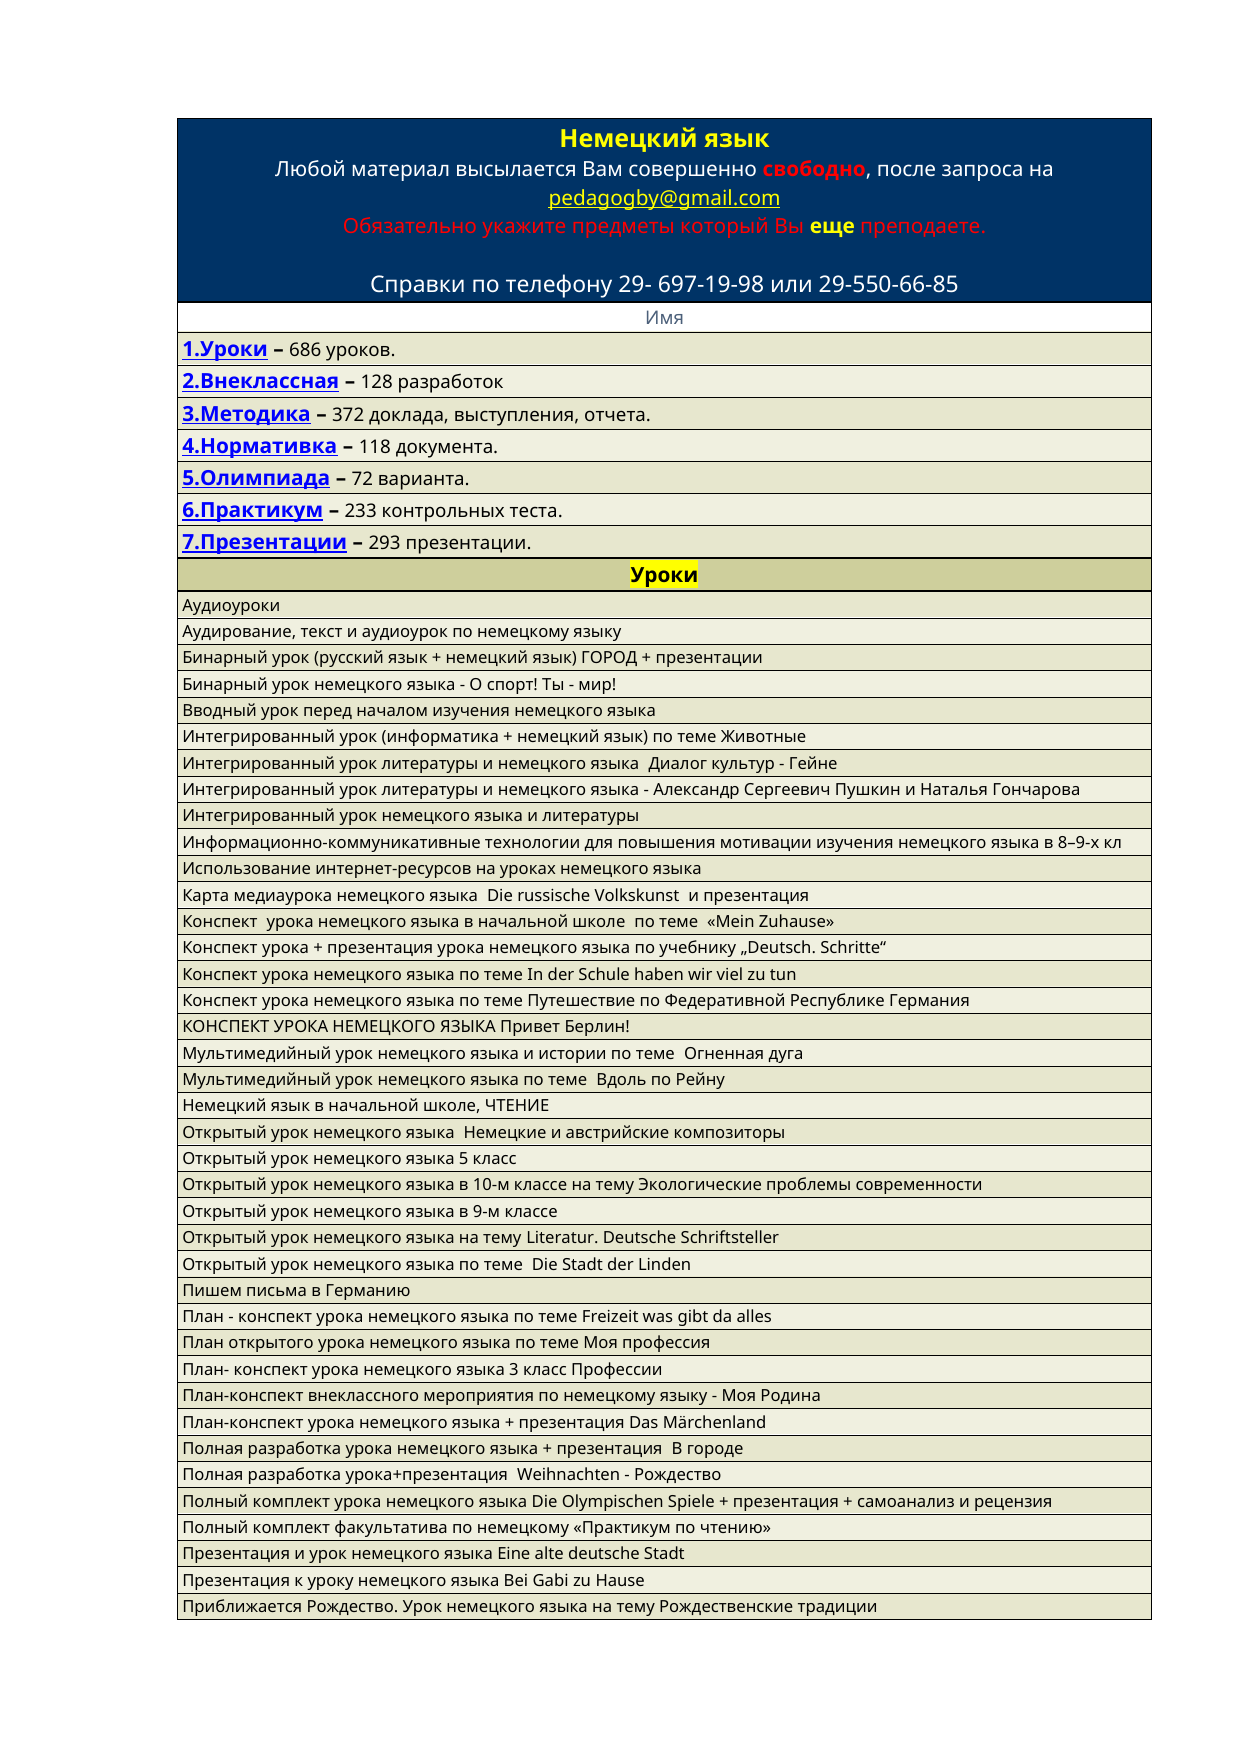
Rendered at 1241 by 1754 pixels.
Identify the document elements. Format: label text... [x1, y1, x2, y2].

table_cell 2.Внеклассная – 128 разработок [178, 366, 1151, 397]
table_cell Информационно-коммуникативные технологии для повышения мотивации изучения немецкого языка в 8–9-х кл [178, 829, 1151, 855]
table_cell Использование интернет-ресурсов на уроках немецкого языка [178, 856, 1151, 881]
table_cell Аудирование, текст и аудиоурок по немецкому языку [178, 619, 1151, 644]
table_cell Мультимедийный урок немецкого языка по теме Вдоль по Рейну [178, 1067, 1151, 1092]
table_cell План-конспект урока немецкого языка + презентация Das Märchenland [178, 1409, 1151, 1434]
table_cell Открытый урок немецкого языка в 9-м классе [178, 1198, 1151, 1224]
table_cell Открытый урок немецкого языка в 10-м классе на тему Экологические проблемы современности [178, 1172, 1151, 1197]
table_cell Бинарный урок немецкого языка - О спорт! Ты - мир! [178, 671, 1151, 697]
table_cell 4.Нормативка – 118 документа. [178, 430, 1151, 461]
table_cell Полная разработка урока немецкого языка + презентация В городе [178, 1436, 1151, 1461]
table_cell Имя [178, 303, 1151, 331]
table_cell Конспект урока немецкого языка в начальной школе по теме «Mein Zuhause» [178, 909, 1151, 934]
table_cell Открытый урок немецкого языка на тему Literatur. Deutsche Schriftsteller [178, 1225, 1151, 1250]
table_cell Полный комплект урока немецкого языка Die Olympischen Spiele + презентация + самоанализ и рецензия [178, 1488, 1151, 1513]
table_cell 1.Уроки – 686 уроков. [178, 333, 1151, 364]
table_cell Интегрированный урок литературы и немецкого языка - Александр Сергеевич Пушкин и Наталья Гончарова [178, 777, 1151, 802]
table_cell План- конспект урока немецкого языка 3 класс Профессии [178, 1356, 1151, 1382]
table_cell Интегрированный урок литературы и немецкого языка Диалог культур - Гейне [178, 750, 1151, 776]
table_cell Пишем письма в Германию [178, 1278, 1151, 1303]
table_cell Немецкий язык в начальной школе, ЧТЕНИЕ [178, 1093, 1151, 1118]
table_cell Мультимедийный урок немецкого языка и истории по теме Огненная дуга [178, 1040, 1151, 1066]
table_cell План-конспект внеклассного мероприятия по немецкому языку - Моя Родина [178, 1383, 1151, 1408]
table_cell Интегрированный урок немецкого языка и литературы [178, 803, 1151, 828]
table_cell Уроки [178, 559, 1151, 590]
table_cell План - конспект урока немецкого языка по теме Freizeit was gibt da alles [178, 1304, 1151, 1329]
table_cell Конспект урока + презентация урока немецкого языка по учебнику „Deutsch. Schritte“ [178, 935, 1151, 960]
table_cell Презентация к уроку немецкого языка Bei Gabi zu Hause [178, 1567, 1151, 1593]
table_cell Вводный урок перед началом изучения немецкого языка [178, 698, 1151, 723]
table_cell КОНСПЕКТ УРОКА НЕМЕЦКОГО ЯЗЫКА Привет Берлин! [178, 1014, 1151, 1039]
table_cell Полный комплект факультатива по немецкому «Практикум по чтению» [178, 1515, 1151, 1540]
table_cell Аудиоуроки [178, 592, 1151, 617]
table_cell Интегрированный урок (информатика + немецкий язык) по теме Животные [178, 724, 1151, 749]
table_cell Конспект урока немецкого языка по теме In der Schule haben wir viel zu tun [178, 961, 1151, 986]
table_cell План открытого урока немецкого языка по теме Моя профессия [178, 1330, 1151, 1355]
table_cell Полная разработка урока+презентация Weihnachten - Рождество [178, 1462, 1151, 1487]
table_cell 5.Олимпиада – 72 варианта. [178, 462, 1151, 493]
table_header Немецкий язык Любой материал высылается Вам совершенно свободно, после запроса на pedagogby@gmail.com Обязательно укажите предметы который Вы еще преподаете. Справки по телефону 29- 697-19-98 или 29-550-66-85 [178, 119, 1151, 301]
table_cell 6.Практикум – 233 контрольных теста. [178, 494, 1151, 525]
table_cell 3.Методика – 372 доклада, выступления, отчета. [178, 398, 1151, 429]
table_cell Открытый урок немецкого языка по теме Die Stadt der Linden [178, 1251, 1151, 1276]
table_cell Карта медиаурока немецкого языка Die russische Volkskunst и презентация [178, 882, 1151, 907]
table_cell Открытый урок немецкого языка Немецкие и австрийские композиторы [178, 1119, 1151, 1144]
table_cell Приближается Рождество. Урок немецкого языка на тему Рождественские традиции [178, 1594, 1151, 1619]
table_cell 7.Презентации – 293 презентации. [178, 526, 1151, 557]
table_cell Бинарный урок (русский язык + немецкий язык) ГОРОД + презентации [178, 645, 1151, 670]
table_cell Конспект урока немецкого языка по теме Путешествие по Федеративной Республике Германия [178, 988, 1151, 1013]
table_cell Открытый урок немецкого языка 5 класс [178, 1146, 1151, 1171]
table_cell Презентация и урок немецкого языка Eine alte deutsche Stadt [178, 1541, 1151, 1566]
